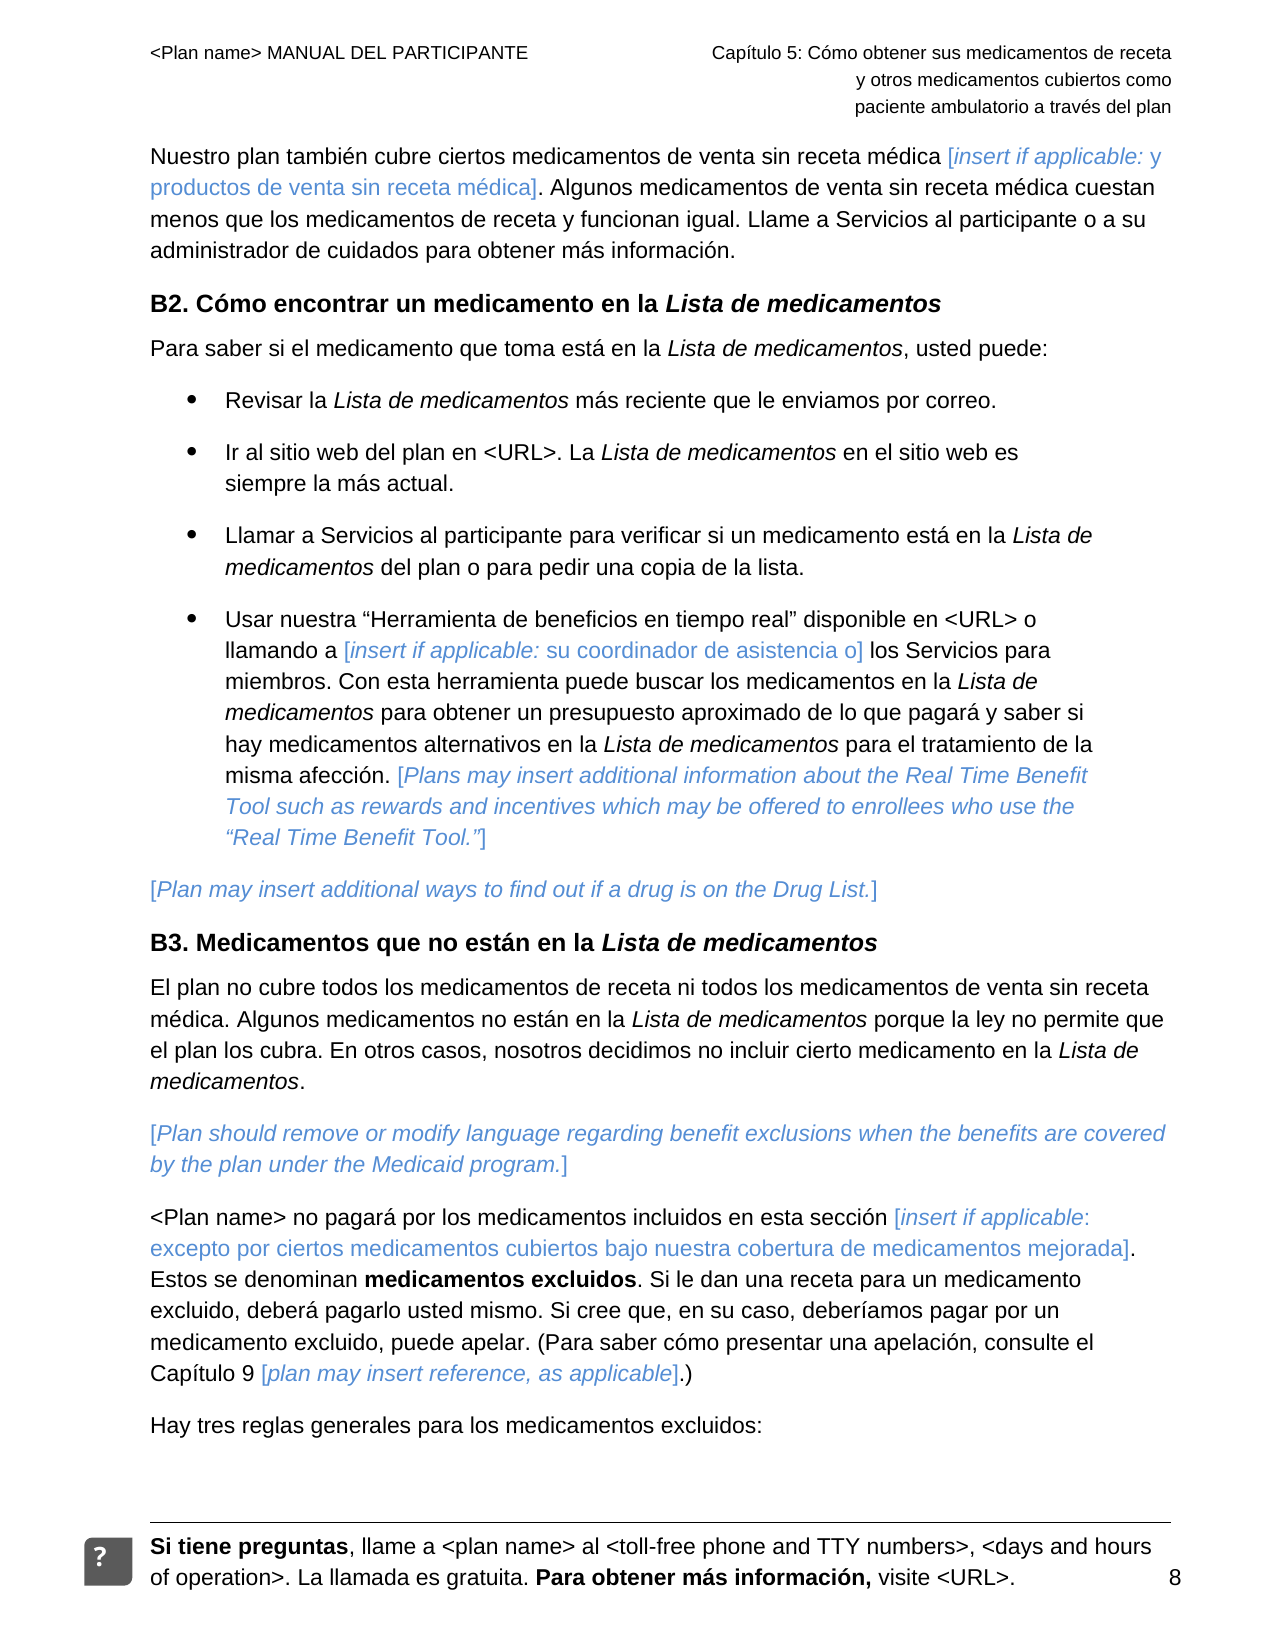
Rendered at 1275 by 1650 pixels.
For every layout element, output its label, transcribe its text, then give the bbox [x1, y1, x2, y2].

list Revisar la Lista de medicamentos más reciente que le enviamos por correo. [187, 383, 1096, 414]
subtitle B3. Medicamentos que no están en la Lista de medicamentos [150, 925, 1096, 958]
text Para saber si el medicamento que toma está en la Lista de medicamentos, usted puede: [150, 331, 1171, 362]
text [Plan may insert additional ways to find out if a drug is on the Drug List.] [150, 873, 1171, 904]
text Nuestro plan también cubre ciertos medicamentos de venta sin receta médica [insert if applicable: y productos de venta sin receta médica]. Algunos medicamentos de venta sin receta médica cuestan menos que los medicamentos de receta y funcionan igual. Llame a Servicios al participante o a su administrador de cuidados para obtener más información. [150, 139, 1171, 264]
text El plan no cubre todos los medicamentos de receta ni todos los medicamentos de venta sin receta médica. Algunos medicamentos no están en la Lista de medicamentos porque la ley no permite que el plan los cubra. En otros casos, nosotros decidimos no incluir cierto medicamento en la Lista de medicamentos. [150, 971, 1171, 1096]
text <Plan name> no pagará por los medicamentos incluidos en esta sección [insert if applicable: excepto por ciertos medicamentos cubiertos bajo nuestra cobertura de medicamentos mejorada]. Estos se denominan medicamentos excluidos. Si le dan una receta para un medicamento excluido, deberá pagarlo usted mismo. Si cree que, en su caso, deberíamos pagar por un medicamento excluido, puede apelar. (Para saber cómo presentar una apelación, consulte el Capítulo 9 [plan may insert reference, as applicable].) [150, 1200, 1171, 1387]
list Usar nuestra “Herramienta de beneficios en tiempo real” disponible en <URL> o llamando a [insert if applicable: su coordinador de asistencia o] los Servicios para miembros. Con esta herramienta puede buscar los medicamentos en la Lista de medicamentos para obtener un presupuesto aproximado de lo que pagará y saber si hay medicamentos alternativos en la Lista de medicamentos para el tratamiento de la misma afección. [Plans may insert additional information about the Real Time Benefit Tool such as rewards and incentives which may be offered to enrollees who use the “Real Time Benefit Tool.”] [187, 602, 1096, 852]
subtitle B2. Cómo encontrar un medicamento en la Lista de medicamentos [150, 285, 1096, 319]
text [Plan should remove or modify language regarding benefit exclusions when the benefits are covered by the plan under the Medicaid program.] [150, 1117, 1171, 1179]
list Ir al sitio web del plan en <URL>. La Lista de medicamentos en el sitio web es siempre la más actual. [187, 435, 1096, 498]
list Llamar a Servicios al participante para verificar si un medicamento está en la Lista de medicamentos del plan o para pedir una copia de la lista. [187, 519, 1096, 581]
text Hay tres reglas generales para los medicamentos excluidos: [150, 1408, 1171, 1439]
